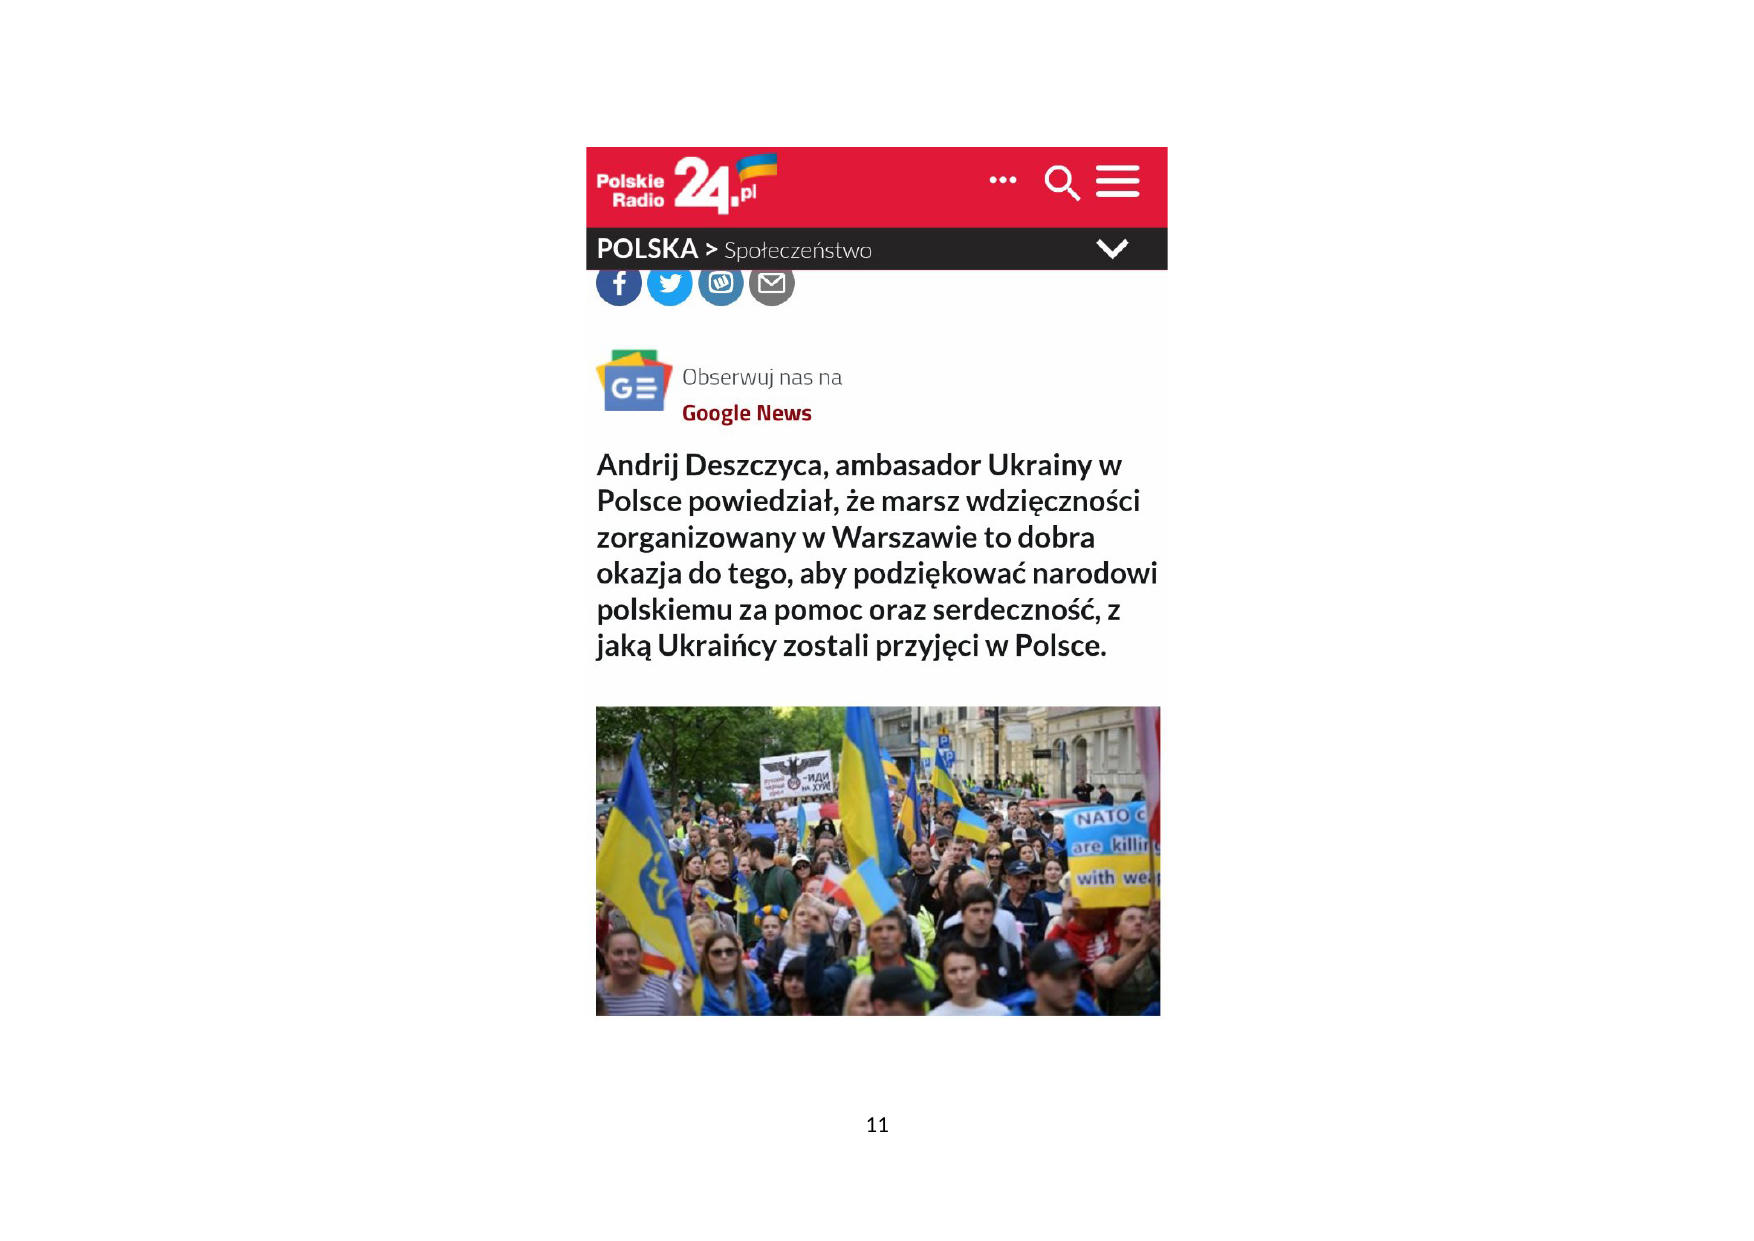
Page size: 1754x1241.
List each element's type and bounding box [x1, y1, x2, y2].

picture [586, 147, 1168, 1020]
